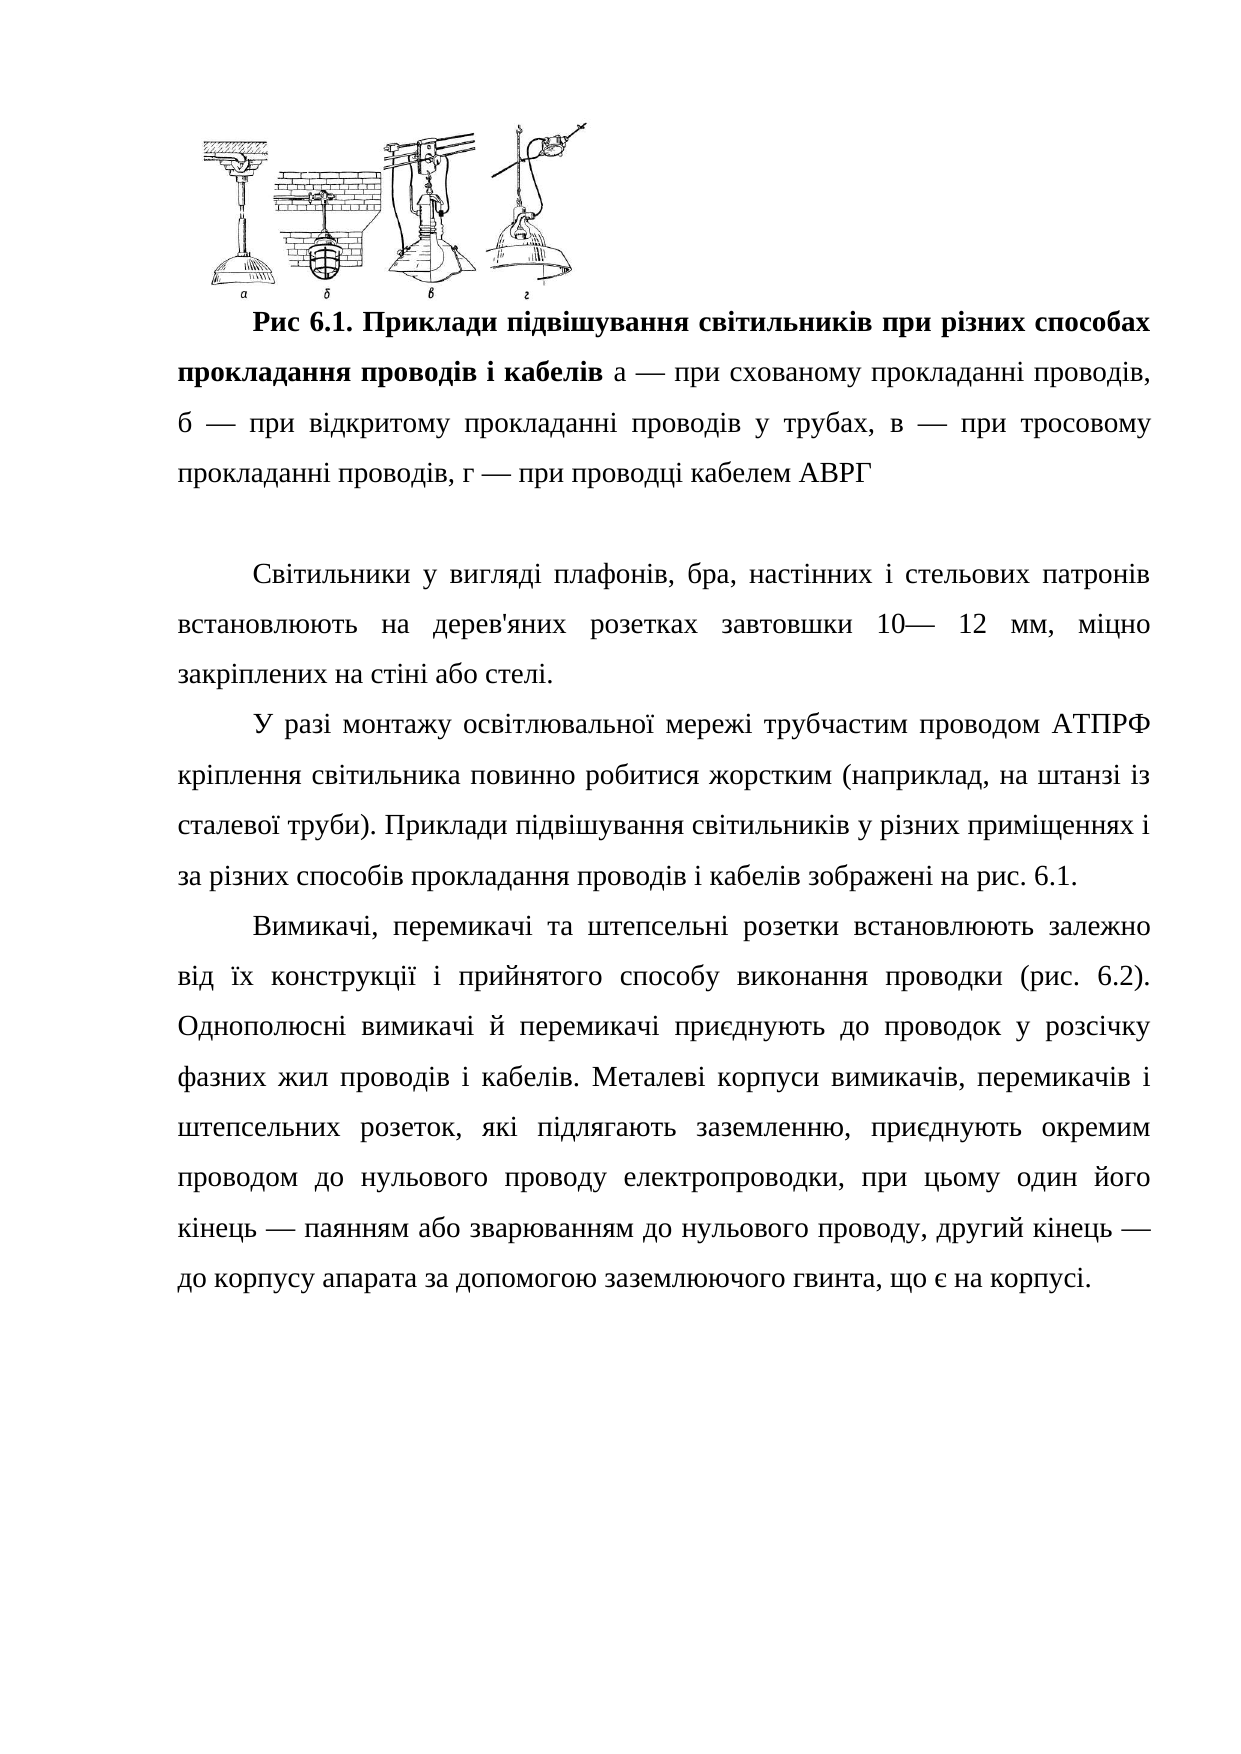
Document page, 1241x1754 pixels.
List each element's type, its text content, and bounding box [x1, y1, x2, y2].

picture [177, 118, 596, 304]
text Рис 6.1. Приклади підвішування світильників при різних способах прокладання проводів і кабелів а — при схованому прокладанні проводів, б — при відкритому прокладанні проводів у трубах, в — при тросовому прокладанні проводів, г — при проводці кабелем АВРГ [177, 304, 1152, 489]
text Вимикачі, перемикачі та штепсельні розетки встановлюють залежно від їх конструкції і прийнятого способу виконання проводки (рис. 6.2). Однополюсні вимикачі й перемикачі приєднують до проводок у розсічку фазних жил проводів і кабелів. Металеві корпуси вимикачів, перемикачів і штепсельних розеток, які підлягають заземленню, приєднують окремим проводом до нульового проводу електропроводки, при цьому один його кінець — паянням або зварюванням до нульового проводу, другий кінець — до корпусу апарата за допомогою заземлюючого гвинта, що є на корпусі. [177, 908, 1152, 1294]
text Світильники у вигляді плафонів, бра, настінних і стельових патронів встановлюють на дерев'яних розетках завтовшки 10— 12 мм, міцно закріплених на стіні або стелі. [177, 556, 1152, 690]
text У разі монтажу освітлювальної мережі трубчастим проводом АТПРФ кріплення світильника повинно робитися жорстким (наприклад, на штанзі із сталевої труби). Приклади підвішування світильників у різних приміщеннях і за різних способів прокладання проводів і кабелів зображені на рис. 6.1. [177, 707, 1152, 891]
